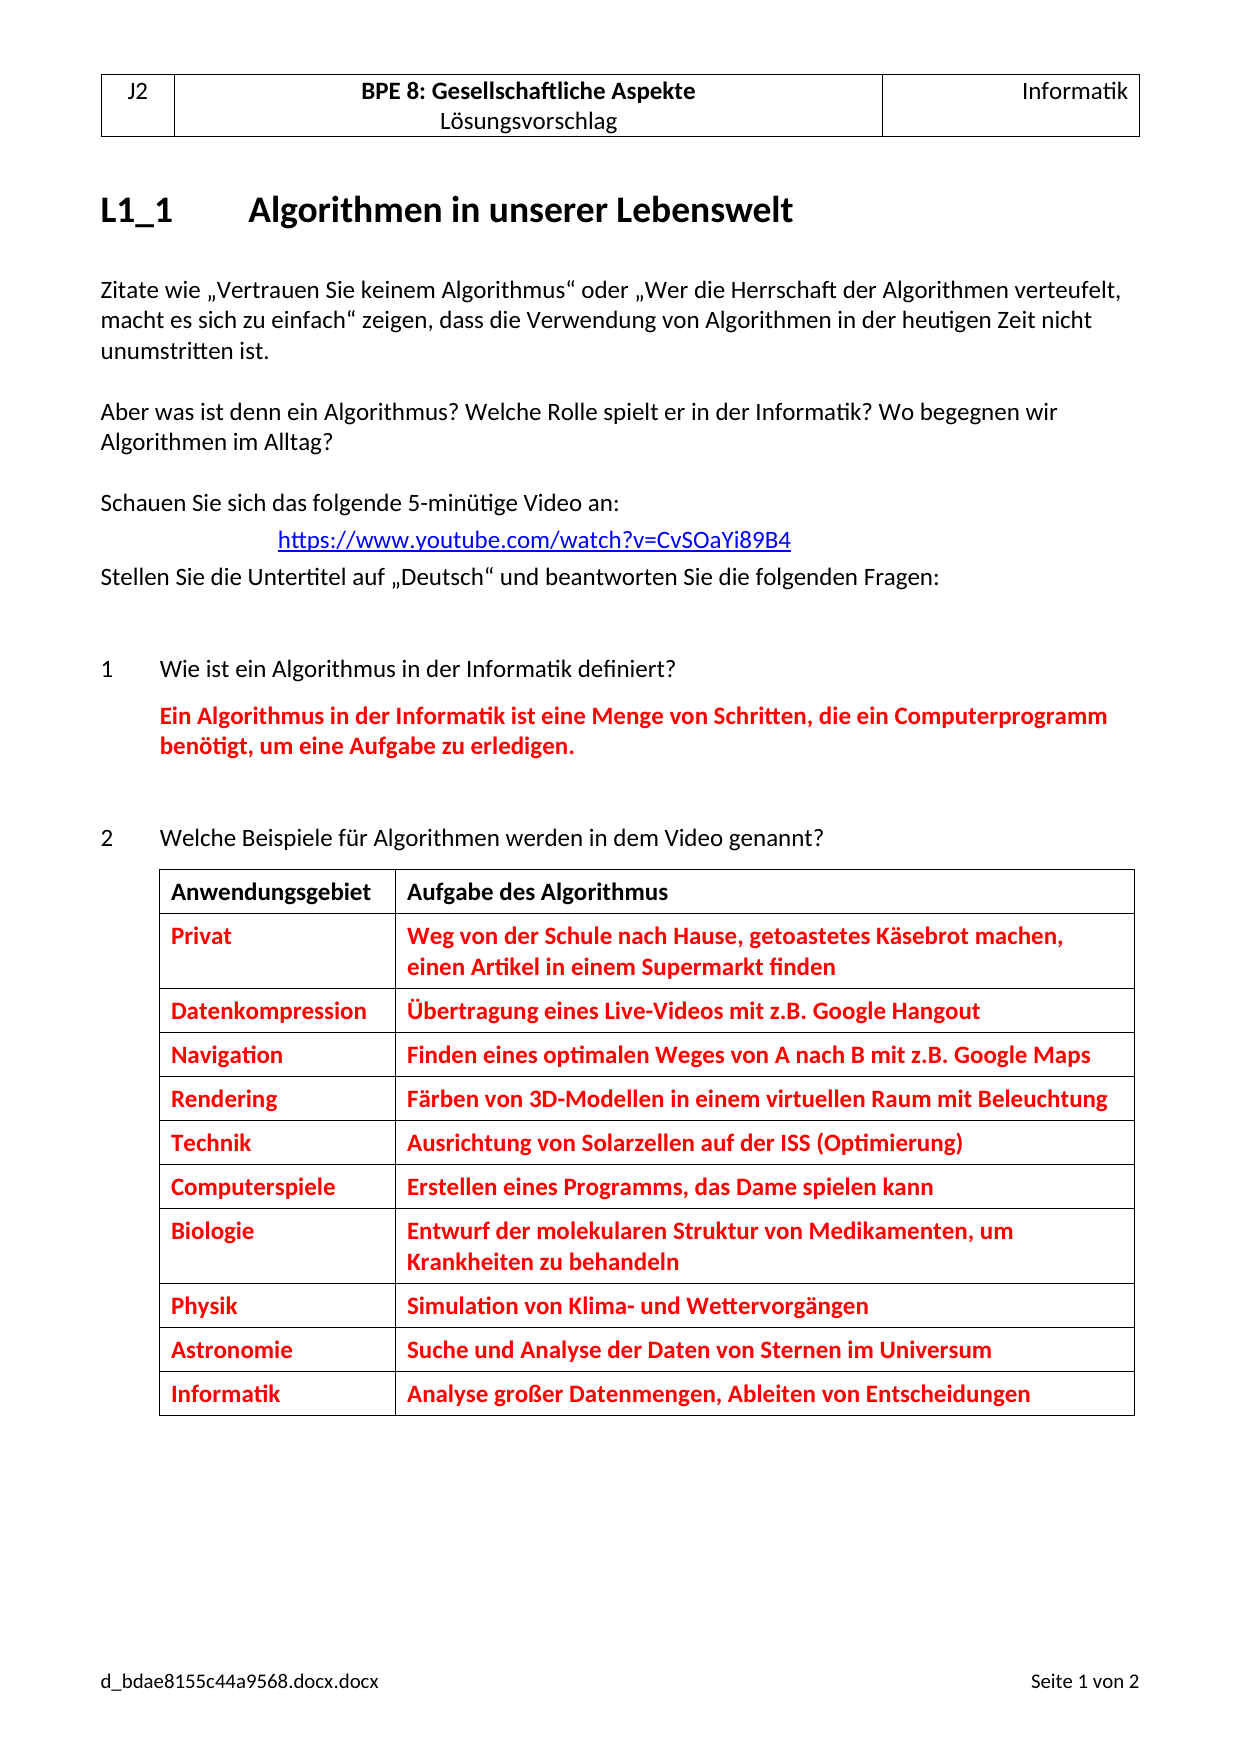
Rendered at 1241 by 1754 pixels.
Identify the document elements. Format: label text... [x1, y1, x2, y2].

table_cell Computerspiele [160, 1165, 395, 1208]
table_cell Entwurf der molekularen Struktur von Medikamenten, um Krankheiten zu behandeln [396, 1209, 1134, 1283]
table_cell Datenkompression [160, 989, 395, 1032]
table_cell Simulation von Klima- und Wettervorgängen [396, 1284, 1134, 1327]
table_cell Färben von 3D-Modellen in einem virtuellen Raum mit Beleuchtung [396, 1077, 1134, 1120]
table_cell Astronomie [160, 1328, 395, 1371]
text 2 Welche Beispiele für Algorithmen werden in dem Video genannt? [100, 822, 1140, 852]
table_cell Navigation [160, 1033, 395, 1076]
text Aber was ist denn ein Algorithmus? Welche Rolle spielt er in der Informatik? Wo begegnen wir Algorithmen im Alltag? [100, 396, 1140, 457]
table_cell Erstellen eines Programms, das Dame spielen kann [396, 1165, 1134, 1208]
table_cell Biologie [160, 1209, 395, 1283]
text Ein Algorithmus in der Informatik ist eine Menge von Schritten, die ein Computerprogramm benötigt, um eine Aufgabe zu erledigen. [159, 700, 1134, 761]
table_cell Informatik [160, 1372, 395, 1415]
table_cell Privat [160, 914, 395, 988]
table_cell Rendering [160, 1077, 395, 1120]
table_cell Weg von der Schule nach Hause, getoastetes Käsebrot machen, einen Artikel in einem Supermarkt finden [396, 914, 1134, 988]
subtitle L1_1 Algorithmen in unserer Lebenswelt [100, 186, 1140, 232]
table_cell Analyse großer Datenmengen, Ableiten von Entscheidungen [396, 1372, 1134, 1415]
table_header Anwendungsgebiet [160, 870, 395, 913]
table_cell Technik [160, 1121, 395, 1164]
table_cell Suche und Analyse der Daten von Sternen im Universum [396, 1328, 1134, 1371]
table_cell Übertragung eines Live-Videos mit z.B. Google Hangout [396, 989, 1134, 1032]
text https://www.youtube.com/watch?v=CvSOaYi89B4 [100, 524, 1140, 555]
text Schauen Sie sich das folgende 5-minütige Video an: [100, 488, 1140, 518]
text Zitate wie „Vertrauen Sie keinem Algorithmus“ oder „Wer die Herrschaft der Algorithmen verteufelt, macht es sich zu einfach“ zeigen, dass die Verwendung von Algorithmen in der heutigen Zeit nicht unumstritten ist. [100, 274, 1140, 366]
table_header Aufgabe des Algorithmus [396, 870, 1134, 913]
table_cell Finden eines optimalen Weges von A nach B mit z.B. Google Maps [396, 1033, 1134, 1076]
text Stellen Sie die Untertitel auf „Deutsch“ und beantworten Sie die folgenden Fragen: [100, 561, 1140, 592]
text 1 Wie ist ein Algorithmus in der Informatik definiert? [100, 653, 1140, 683]
table_cell Physik [160, 1284, 395, 1327]
table_cell Ausrichtung von Solarzellen auf der ISS (Optimierung) [396, 1121, 1134, 1164]
